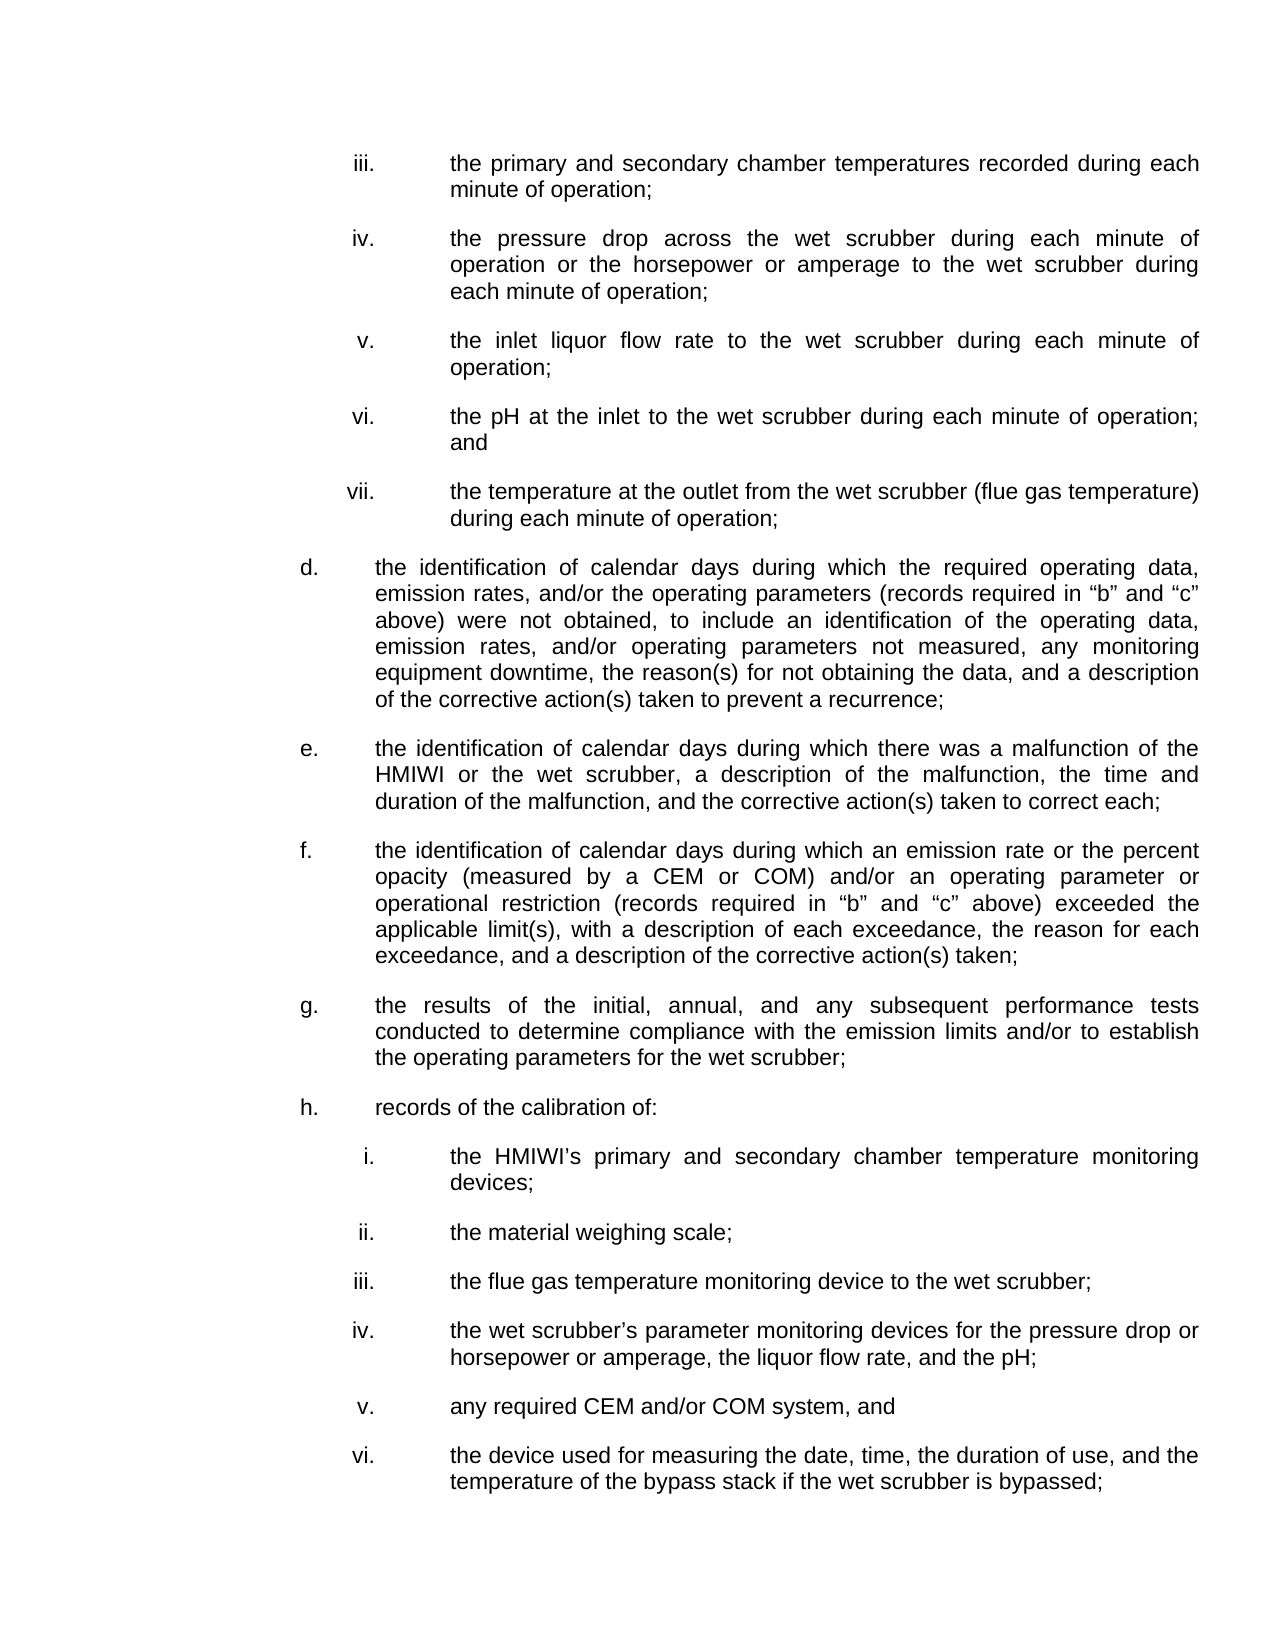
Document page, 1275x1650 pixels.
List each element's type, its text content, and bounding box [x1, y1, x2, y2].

text the flue gas temperature monitoring device to the wet scrubber; [375, 1268, 1200, 1294]
text the material weighing scale; [375, 1218, 1200, 1245]
text the device used for measuring the date, time, the duration of use, and the temperature of the bypass stack if the wet scrubber is bypassed; [375, 1442, 1200, 1495]
text the inlet liquor flow rate to the wet scrubber during each minute of operation; [375, 327, 1200, 380]
text the primary and secondary chamber temperatures recorded during each minute of operation; [375, 149, 1200, 202]
text the identification of calendar days during which there was a malfunction of the HMIWI or the wet scrubber, a description of the malfunction, the time and duration of the malfunction, and the corrective action(s) taken to correct each; [300, 735, 1200, 814]
text the pH at the inlet to the wet scrubber during each minute of operation; and [375, 403, 1200, 455]
text the results of the initial, annual, and any subsequent performance tests conducted to determine compliance with the emission limits and/or to establish the operating parameters for the wet scrubber; [300, 992, 1200, 1071]
text the identification of calendar days during which the required operating data, emission rates, and/or the operating parameters (records required in “b” and “c” above) were not obtained, to include an identification of the operating data, emission rates, and/or operating parameters not measured, any monitoring equipment downtime, the reason(s) for not obtaining the data, and a description of the corrective action(s) taken to prevent a recurrence; [300, 554, 1200, 712]
text the wet scrubber’s parameter monitoring devices for the pressure drop or horsepower or amperage, the liquor flow rate, and the pH; [375, 1317, 1200, 1370]
text the temperature at the outlet from the wet scrubber (flue gas temperature) during each minute of operation; [375, 478, 1200, 531]
text the pressure drop across the wet scrubber during each minute of operation or the horsepower or amperage to the wet scrubber during each minute of operation; [375, 225, 1200, 304]
text records of the calibration of: [300, 1094, 1200, 1120]
text any required CEM and/or COM system, and [375, 1393, 1200, 1419]
text the HMIWI’s primary and secondary chamber temperature monitoring devices; [375, 1143, 1200, 1196]
text the identification of calendar days during which an emission rate or the percent opacity (measured by a CEM or COM) and/or an operating parameter or operational restriction (records required in “b” and “c” above) exceeded the applicable limit(s), with a description of each exceedance, the reason for each exceedance, and a description of the corrective action(s) taken; [300, 837, 1200, 969]
